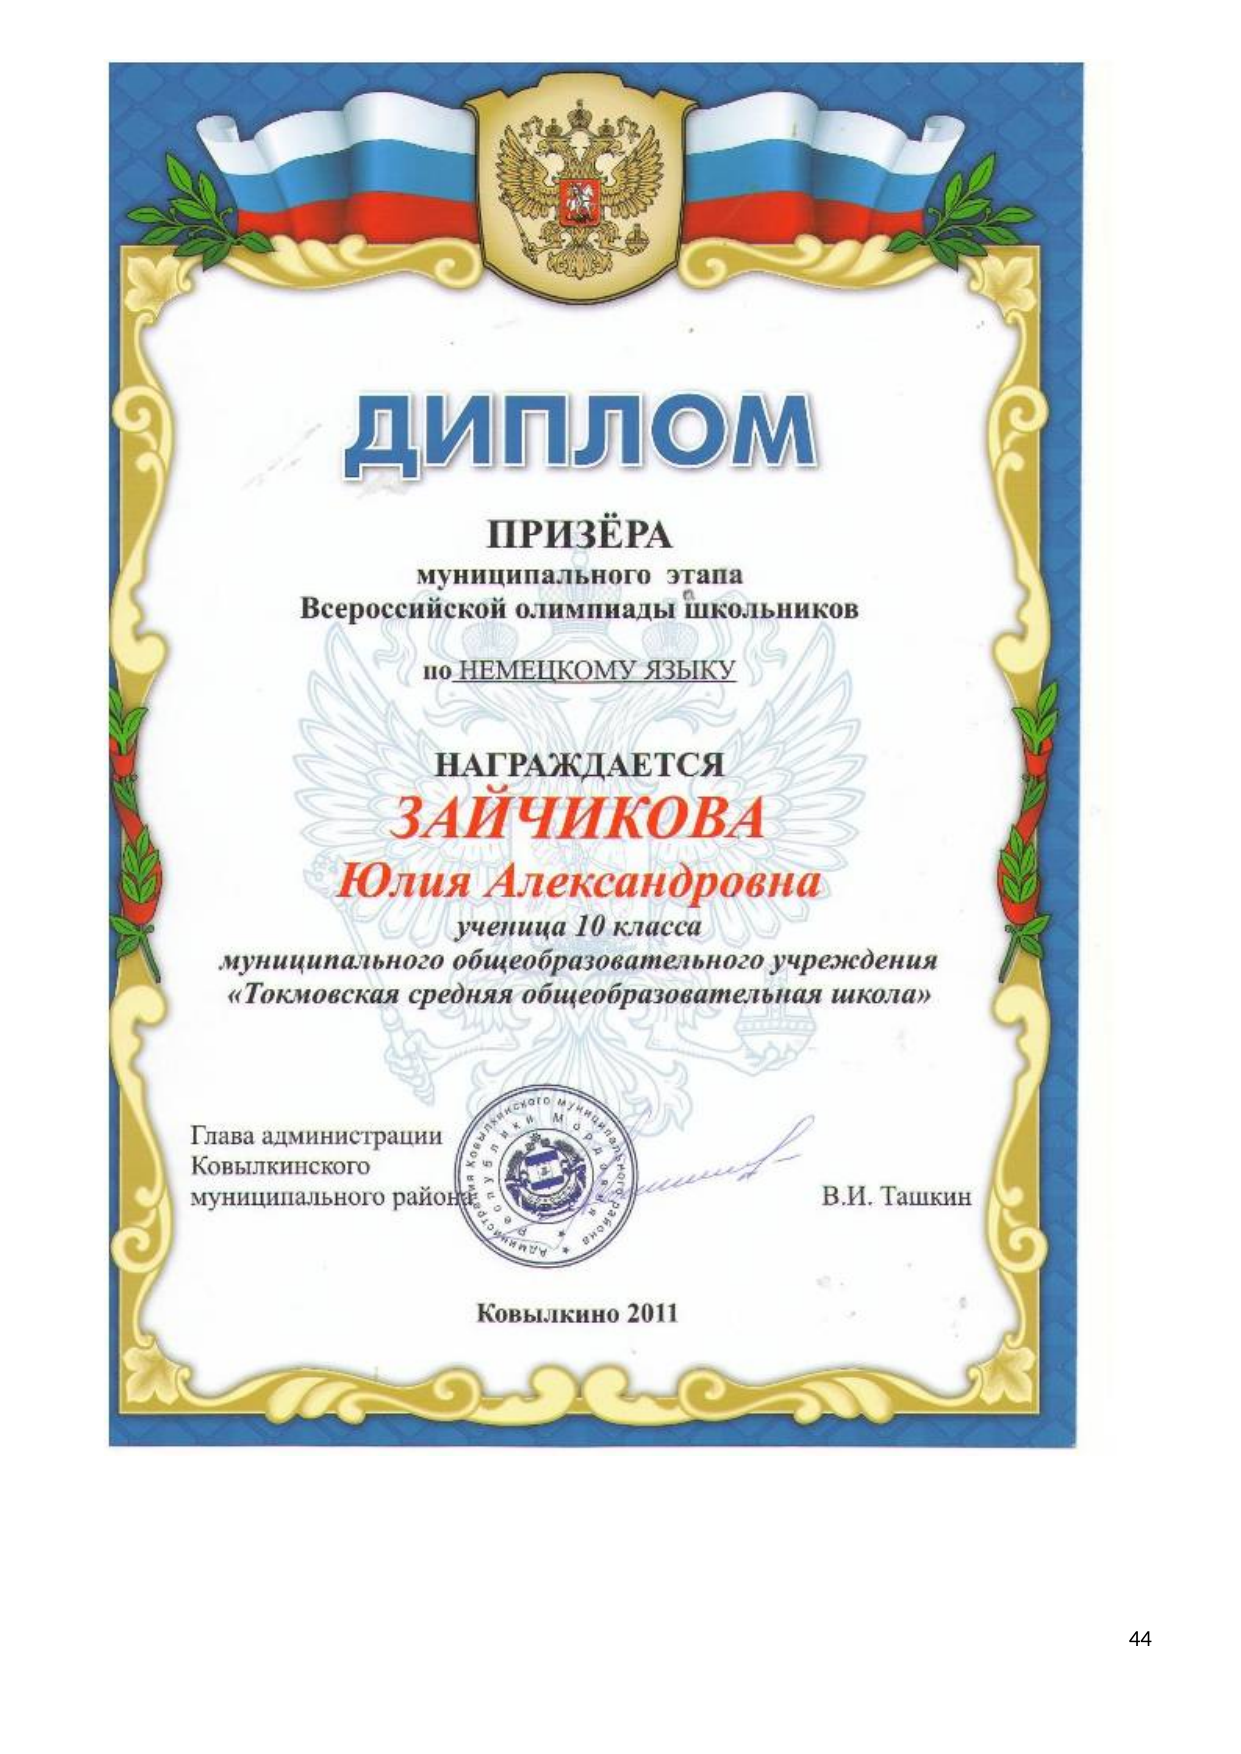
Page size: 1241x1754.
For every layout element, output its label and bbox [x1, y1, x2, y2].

picture [103, 59, 1121, 1456]
